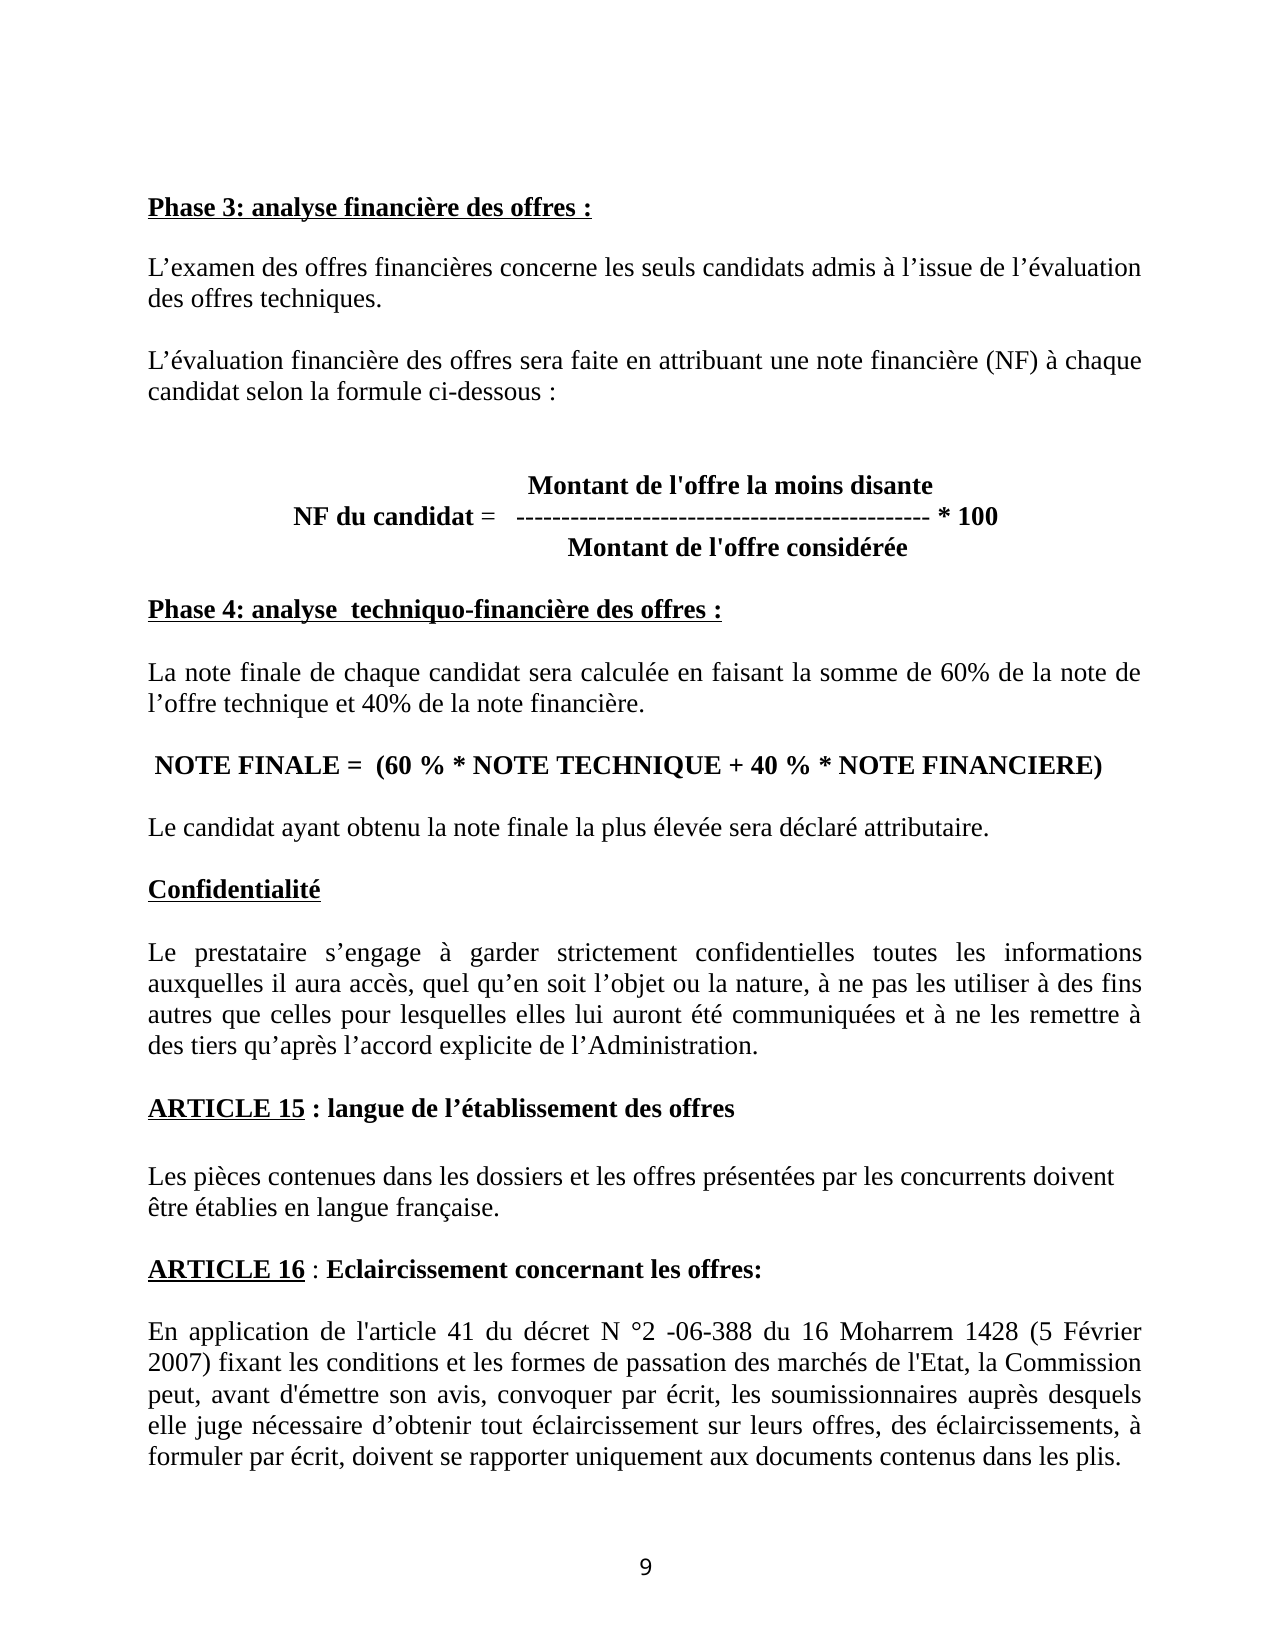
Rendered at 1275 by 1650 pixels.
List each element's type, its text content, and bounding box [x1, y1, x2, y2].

text NF du candidat = ---------------------------------------------- * 100 [148, 500, 1143, 531]
text Confidentialité [148, 874, 1143, 905]
text En application de l'article 41 du décret N °2 -06-388 du 16 Moharrem 1428 (5 Février 2007) fixant les conditions et les formes de passation des marchés de l'Etat, peut, avant d'émettre son avis, convoquer par écrit, les soumissionnaires auprès desquels elle juge nécessaire d’obtenir tout éclaircissement sur leurs offres, des éclaircissements, à formuler par écrit, doivent se rapporter uniquement aux documents contenus dans les plis. [148, 1315, 1143, 1471]
text Le prestataire s’engage à garder strictement confidentielles toutes les informations auxquelles il aura accès, quel qu’en soit l’objet ou la nature, à ne pas les utiliser à des fins autres que celles pour lesquelles elles lui auront été communiquées et à ne les remettre à des tiers qu’après l’accord explicite de l’Administration. [148, 936, 1143, 1061]
text Montant de l'offre considérée [148, 531, 1143, 562]
list ARTICLE 15 : langue de l’établissement des offres [148, 1092, 1144, 1123]
text NOTE FINALE = (60 % * NOTE TECHNIQUE + 40 % * NOTE FINANCIERE) [148, 749, 1143, 780]
text Les pièces contenues dans les dossiers et les offres présentées par les concurrents doivent être établies en langue française. [148, 1160, 1143, 1222]
subtitle Phase 4: analyse techniquo-financière des offres : [148, 593, 1143, 624]
subtitle L’évaluation financière des offres sera faite en attribuant une note financière (NF) à chaque candidat selon la formule ci-dessous : [148, 344, 1143, 406]
text Le candidat ayant obtenu la note finale la plus élevée sera déclaré attributaire. [148, 811, 1143, 842]
subtitle L’examen des offres financières concerne les seuls candidats admis à l’issue de l’évaluation des offres techniques. [148, 251, 1143, 313]
text ARTICLE 16 : Eclaircissement concernant les offres: [148, 1253, 1143, 1284]
text La note finale de chaque candidat sera calculée en faisant la somme de 60% de la note de l’offre technique et 40% de la note financière. [148, 656, 1143, 718]
subtitle Phase 3: analyse financière des offres : [148, 191, 1143, 222]
text Montant de l'offre la moins disante [148, 469, 1143, 500]
